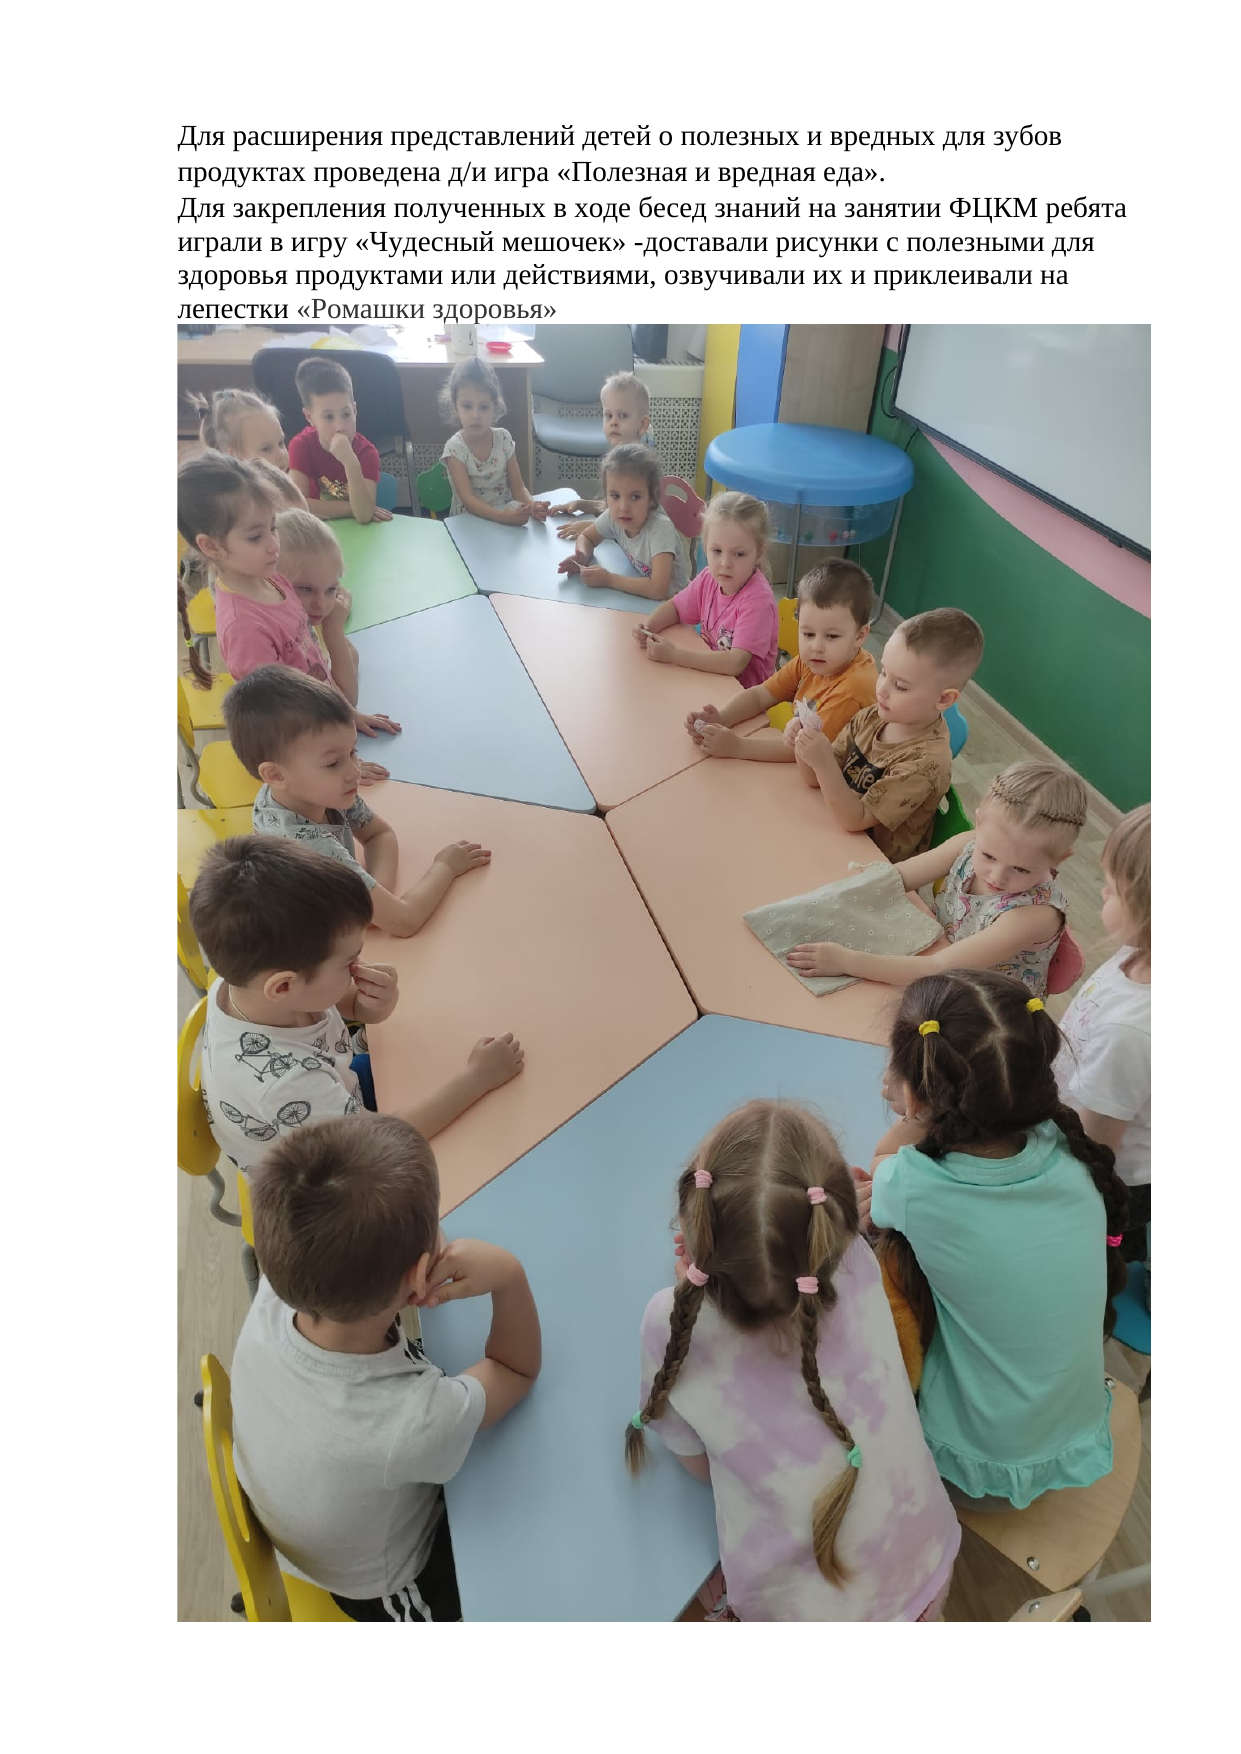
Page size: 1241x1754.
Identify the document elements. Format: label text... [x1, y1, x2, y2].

picture [177, 324, 1151, 1622]
text Для расширения представлений детей о полезных и вредных для зубов продуктах проведена д/и игра «Полезная и вредная еда». [177, 118, 1152, 188]
